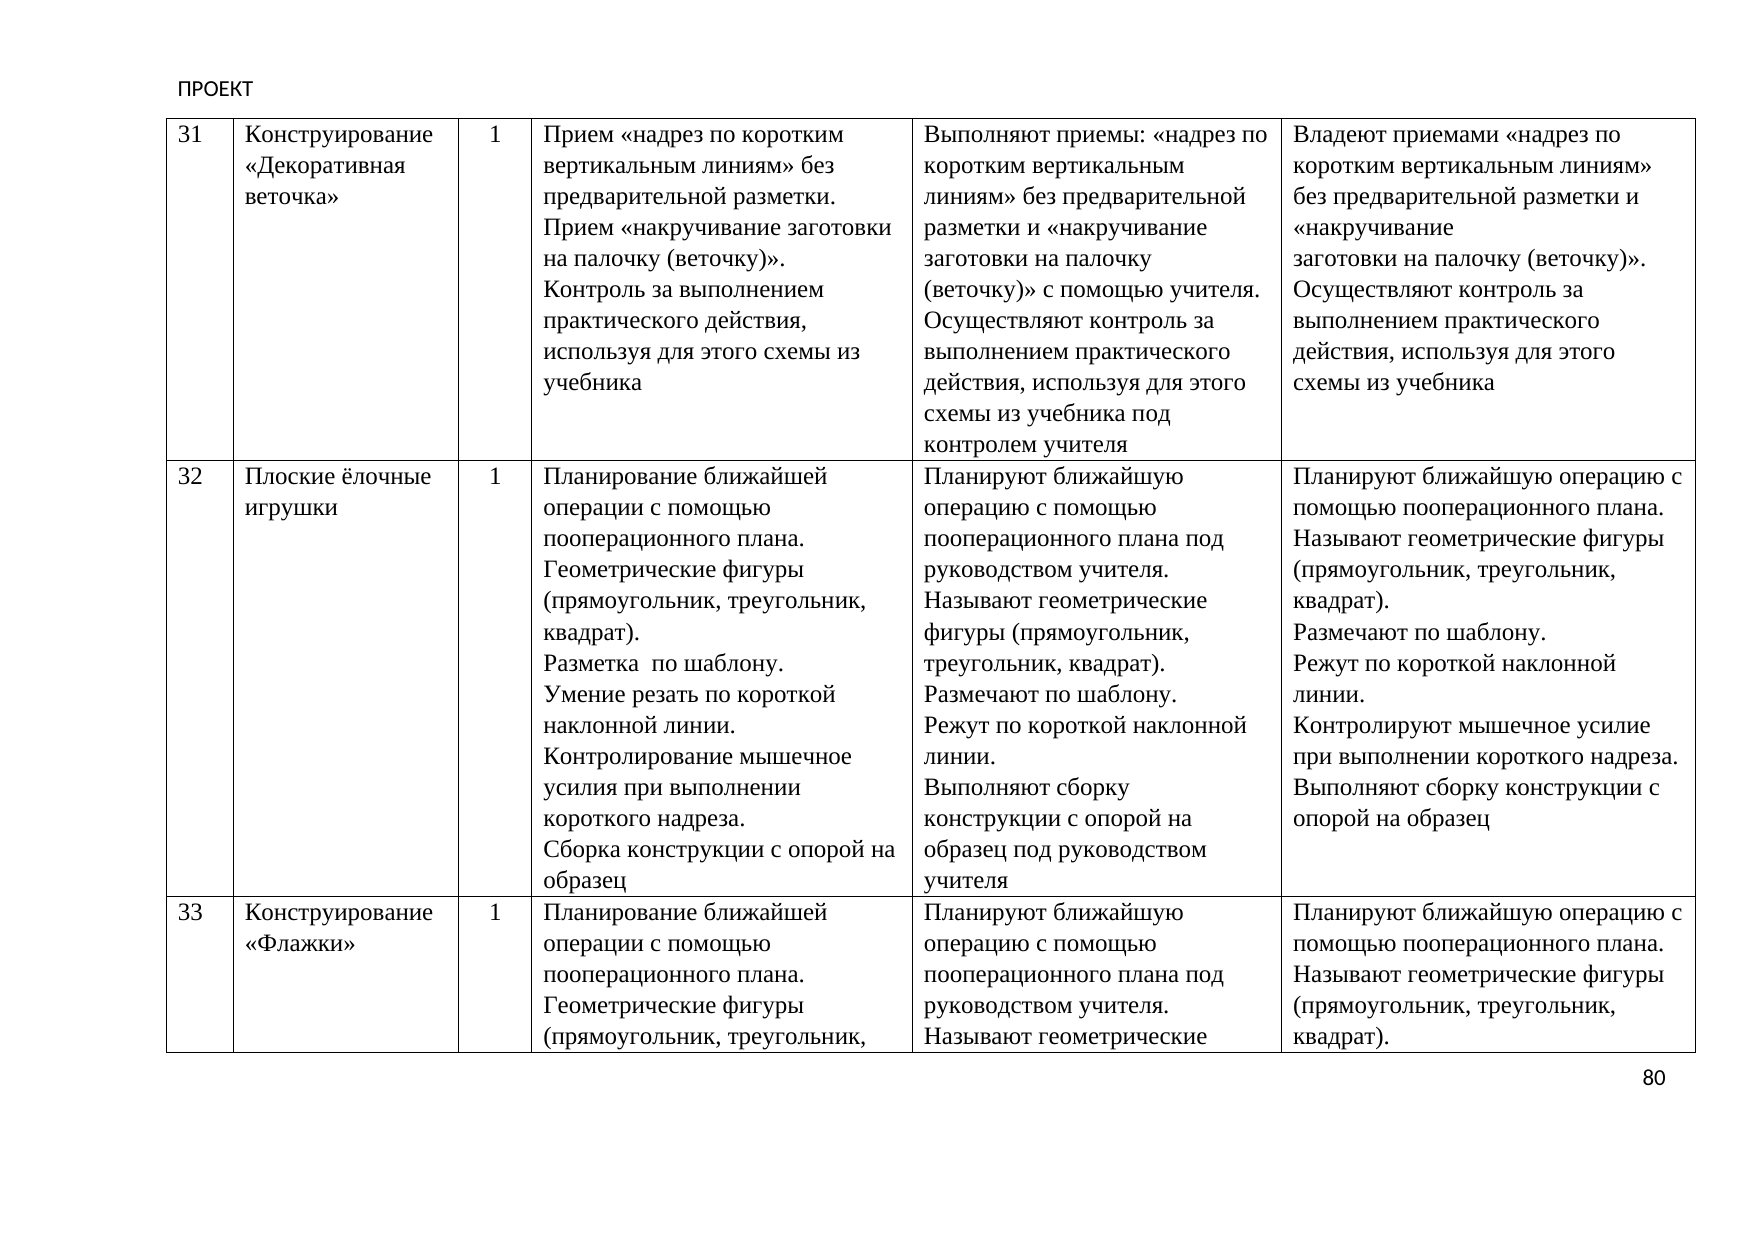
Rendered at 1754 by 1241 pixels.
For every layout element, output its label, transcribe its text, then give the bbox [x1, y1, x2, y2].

table_cell 1 [459, 897, 531, 1052]
table_cell Планирование ближайшей операции с помощью пооперационного плана. Геометрические фигуры (прямоугольник, треугольник, квадрат). Разметка по шаблону. Умение резать по короткой наклонной линии. Контролирование мышечное усилия при выполнении короткого надреза. Сборка конструкции с опорой на образец [532, 461, 912, 896]
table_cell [1282, 897, 1695, 1052]
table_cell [234, 897, 458, 1052]
table_cell Прием «надрез по коротким вертикальным линиям» без предварительной разметки. Прием «накручивание заготовки на палочку (веточку)». Контроль за выполнением практического действия, используя для этого схемы из учебника [532, 119, 912, 460]
table_cell 31 [167, 119, 233, 460]
table_cell 32 [167, 461, 233, 896]
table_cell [532, 897, 912, 1052]
table_cell 1 [459, 119, 531, 460]
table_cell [913, 897, 1281, 1052]
table_cell Планируют ближайшую операцию с помощью пооперационного плана. Называют геометрические фигуры (прямоугольник, треугольник, квадрат). Размечают по шаблону. Режут по короткой наклонной линии. Контролируют мышечное усилие при выполнении короткого надреза. Выполняют сборку конструкции с опорой на образец [1282, 461, 1695, 896]
table_cell Плоские ёлочные игрушки [234, 461, 458, 896]
table_cell Выполняют приемы: «надрез по коротким вертикальным линиям» без предварительной разметки и «накручивание заготовки на палочку (веточку)» с помощью учителя. Осуществляют контроль за выполнением практического действия, используя для этого схемы из учебника под контролем учителя [913, 119, 1281, 460]
table_cell 1 [459, 461, 531, 896]
table_cell Владеют приемами «надрез по коротким вертикальным линиям» без предварительной разметки и «накручивание заготовки на палочку (веточку)». Осуществляют контроль за выполнением практического действия, используя для этого схемы из учебника [1282, 119, 1695, 460]
table_cell Конструирование «Декоративная веточка» [234, 119, 458, 460]
table_cell 33 [167, 897, 233, 1052]
